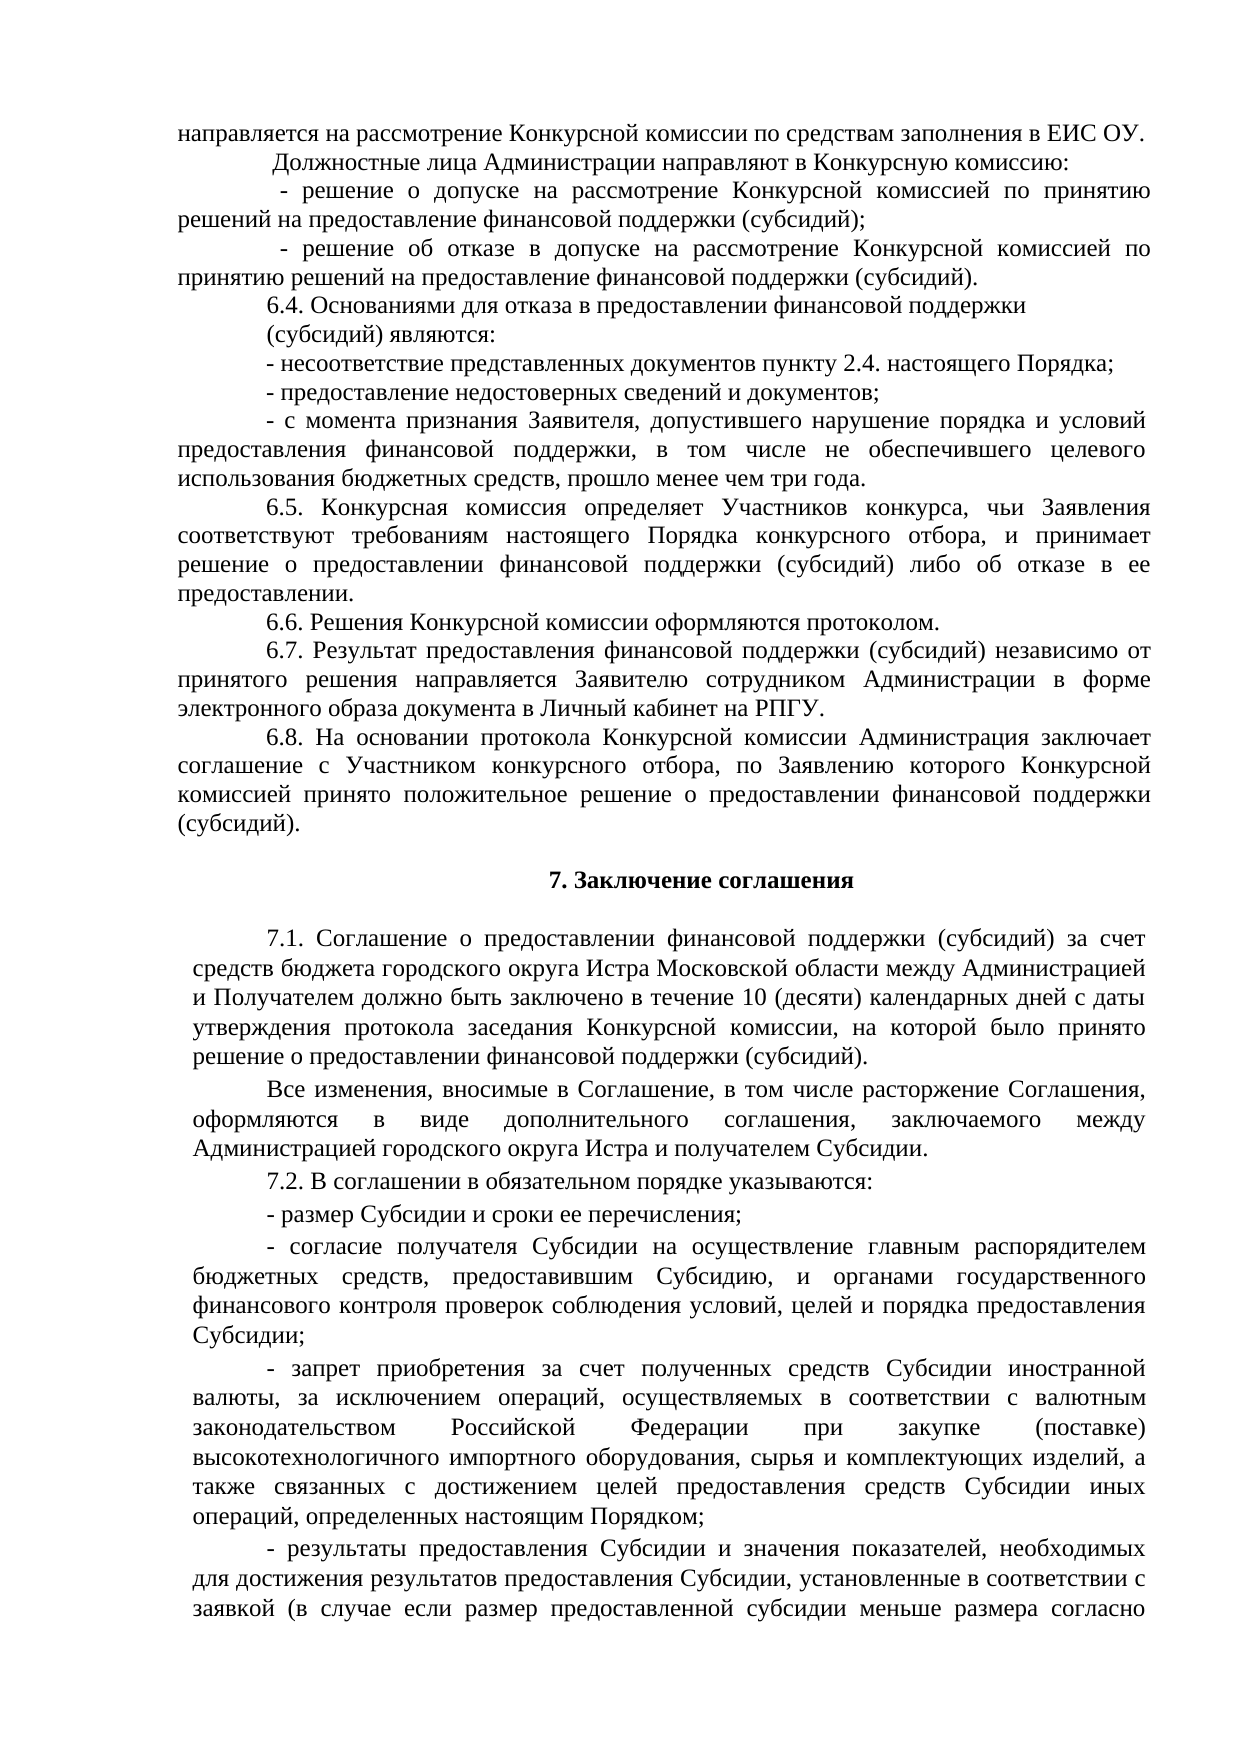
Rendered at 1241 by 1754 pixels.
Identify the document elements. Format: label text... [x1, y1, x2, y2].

text 6.7. Результат предоставления финансовой поддержки (субсидий) независимо от принятого решения направляется Заявителю сотрудником Администрации в форме электронного образа документа в Личный кабинет на РПГУ. [177, 636, 1152, 722]
text - размер Субсидии и сроки ее перечисления; [192, 1199, 1147, 1227]
text 7. Заключение соглашения [177, 866, 1152, 894]
text - решение об отказе в допуске на рассмотрение Конкурсной комиссией по принятию решений на предоставление финансовой поддержки (субсидий). [177, 233, 1152, 291]
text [177, 118, 1152, 147]
text Должностные лица Администрации направляют в Конкурсную комиссию: [177, 147, 1152, 176]
text 6.8. На основании протокола Конкурсной комиссии Администрация заключает соглашение с Участником конкурсного отбора, по Заявлению которого Конкурсной комиссией принято положительное решение о предоставлении финансовой поддержки (субсидий). [177, 722, 1152, 837]
text - согласие получателя Субсидии на осуществление главным распорядителем бюджетных средств, предоставившим Субсидию, и органами государственного финансового контроля проверок соблюдения условий, целей и порядка предоставления Субсидии; [192, 1231, 1147, 1349]
text - запрет приобретения за счет полученных средств Субсидии иностранной валюты, за исключением операций, осуществляемых в соответствии с валютным законодательством Российской Федерации при закупке (поставке) высокотехнологичного импортного оборудования, сырья и комплектующих изделий, а также связанных с достижением целей предоставления средств Субсидии иных операций, определенных настоящим Порядком; [192, 1353, 1147, 1529]
text 7.2. В соглашении в обязательном порядке указываются: [192, 1166, 1147, 1195]
text 6.5. Конкурсная комиссия определяет Участников конкурса, чьи Заявления соответствуют требованиям настоящего Порядка конкурсного отбора, и принимает решение о предоставлении финансовой поддержки (субсидий) либо об отказе в ее предоставлении. [177, 492, 1152, 607]
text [192, 1533, 1147, 1621]
text 7.1. Соглашение о предоставлении финансовой поддержки (субсидий) за счет средств бюджета городского округа Истра Московской области между Администрацией и Получателем должно быть заключено в течение 10 (десяти) календарных дней с даты утверждения протокола заседания Конкурсной комиссии, на которой было принято решение о предоставлении финансовой поддержки (субсидий). [192, 923, 1147, 1070]
text - с момента признания Заявителя, допустившего нарушение порядка и условий предоставления финансовой поддержки, в том числе не обеспечившего целевого использования бюджетных средств, прошло менее чем три года. [177, 406, 1147, 492]
text - предоставление недостоверных сведений и документов; [177, 377, 1147, 406]
text - несоответствие представленных документов пункту 2.4. настоящего Порядка; [177, 348, 1147, 377]
text Все изменения, вносимые в Соглашение, в том числе расторжение Соглашения, оформляются в виде дополнительного соглашения, заключаемого между Администрацией городского округа Истра и получателем Субсидии. [192, 1074, 1147, 1162]
text 6.4. Основаниями для отказа в предоставлении финансовой поддержки (субсидий) являются: [266, 291, 1147, 348]
text 6.6. Решения Конкурсной комиссии оформляются протоколом. [177, 607, 1152, 636]
text - решение о допуске на рассмотрение Конкурсной комиссией по принятию решений на предоставление финансовой поддержки (субсидий); [177, 176, 1152, 233]
